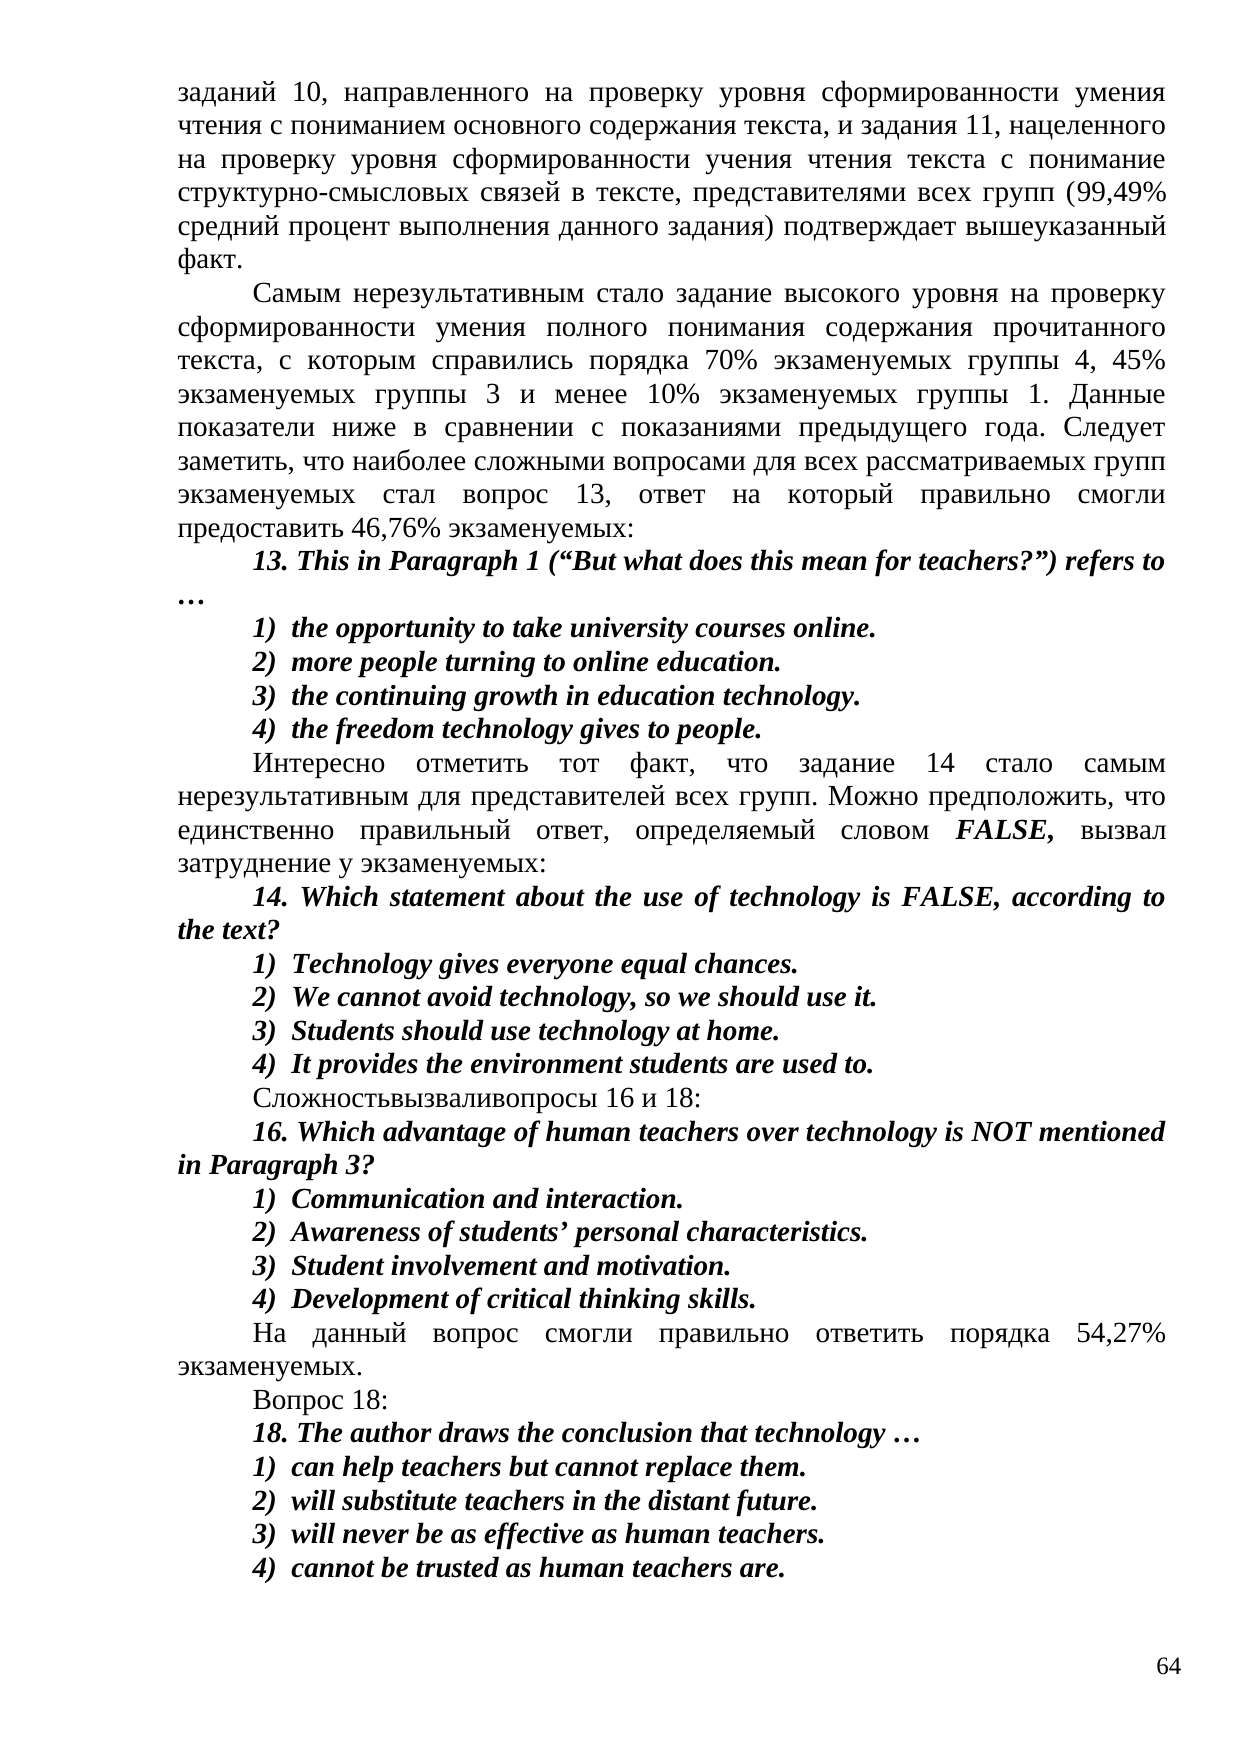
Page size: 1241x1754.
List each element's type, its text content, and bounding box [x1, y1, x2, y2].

text 1) Communication and interaction. [177, 1181, 1167, 1214]
text Интересно отметить тот факт, что задание 14 стало самым нерезультативным для представителей всех групп. Можно предположить, что единственно правильный ответ, определяемый словом FALSE, вызвал затруднение у экзаменуемых: [177, 745, 1167, 879]
text Самым нерезультативным стало задание высокого уровня на проверку сформированности умения полного понимания содержания прочитанного текста, с которым справились порядка 70% экзаменуемых группы 4, 45% экзаменуемых группы 3 и менее 10% экзаменуемых группы 1. Данные показатели ниже в сравнении с показаниями предыдущего года. Следует заметить, что наиболее сложными вопросами для всех рассматриваемых групп экзаменуемых стал вопрос 13, ответ на который правильно смогли предоставить 46,76% экзаменуемых: [177, 275, 1167, 543]
text Сложностьвызваливопросы 16 и 18: [177, 1080, 1167, 1114]
text 1) the opportunity to take university courses online. [177, 611, 1167, 644]
text 1) can help teachers but cannot replace them. [177, 1449, 1167, 1483]
text На данный вопрос смогли правильно ответить порядка 54,27% экзаменуемых. [177, 1315, 1167, 1382]
text 4) Development of critical thinking skills. [177, 1281, 1167, 1315]
text 16. Which advantage of human teachers over technology is NOT mentioned in Paragraph 3? [177, 1114, 1167, 1181]
text 4) cannot be trusted as human teachers are. [177, 1550, 1167, 1583]
text 1) Technology gives everyone equal chances. [177, 946, 1167, 979]
text 3) Student involvement and motivation. [177, 1248, 1167, 1281]
text 3) will never be as effective as human teachers. [177, 1516, 1167, 1550]
text 18. The author draws the conclusion that technology … [177, 1416, 1167, 1449]
text 3) Students should use technology at home. [177, 1013, 1167, 1047]
text 4) the freedom technology gives to people. [177, 711, 1167, 745]
text 2) Awareness of students’ personal characteristics. [177, 1214, 1167, 1248]
text 3) the continuing growth in education technology. [177, 678, 1167, 711]
text 2) We cannot avoid technology, so we should use it. [177, 979, 1167, 1013]
text 13. This in Paragraph 1 (“But what does this mean for teachers?”) refers to … [177, 543, 1167, 611]
text 2) will substitute teachers in the distant future. [177, 1483, 1167, 1516]
text Вопрос 18: [177, 1382, 1167, 1416]
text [177, 74, 1167, 275]
text 2) more people turning to online education. [177, 644, 1167, 678]
text 14. Which statement about the use of technology is FALSE, according to the text? [177, 879, 1167, 946]
text 4) It provides the environment students are used to. [177, 1047, 1167, 1080]
